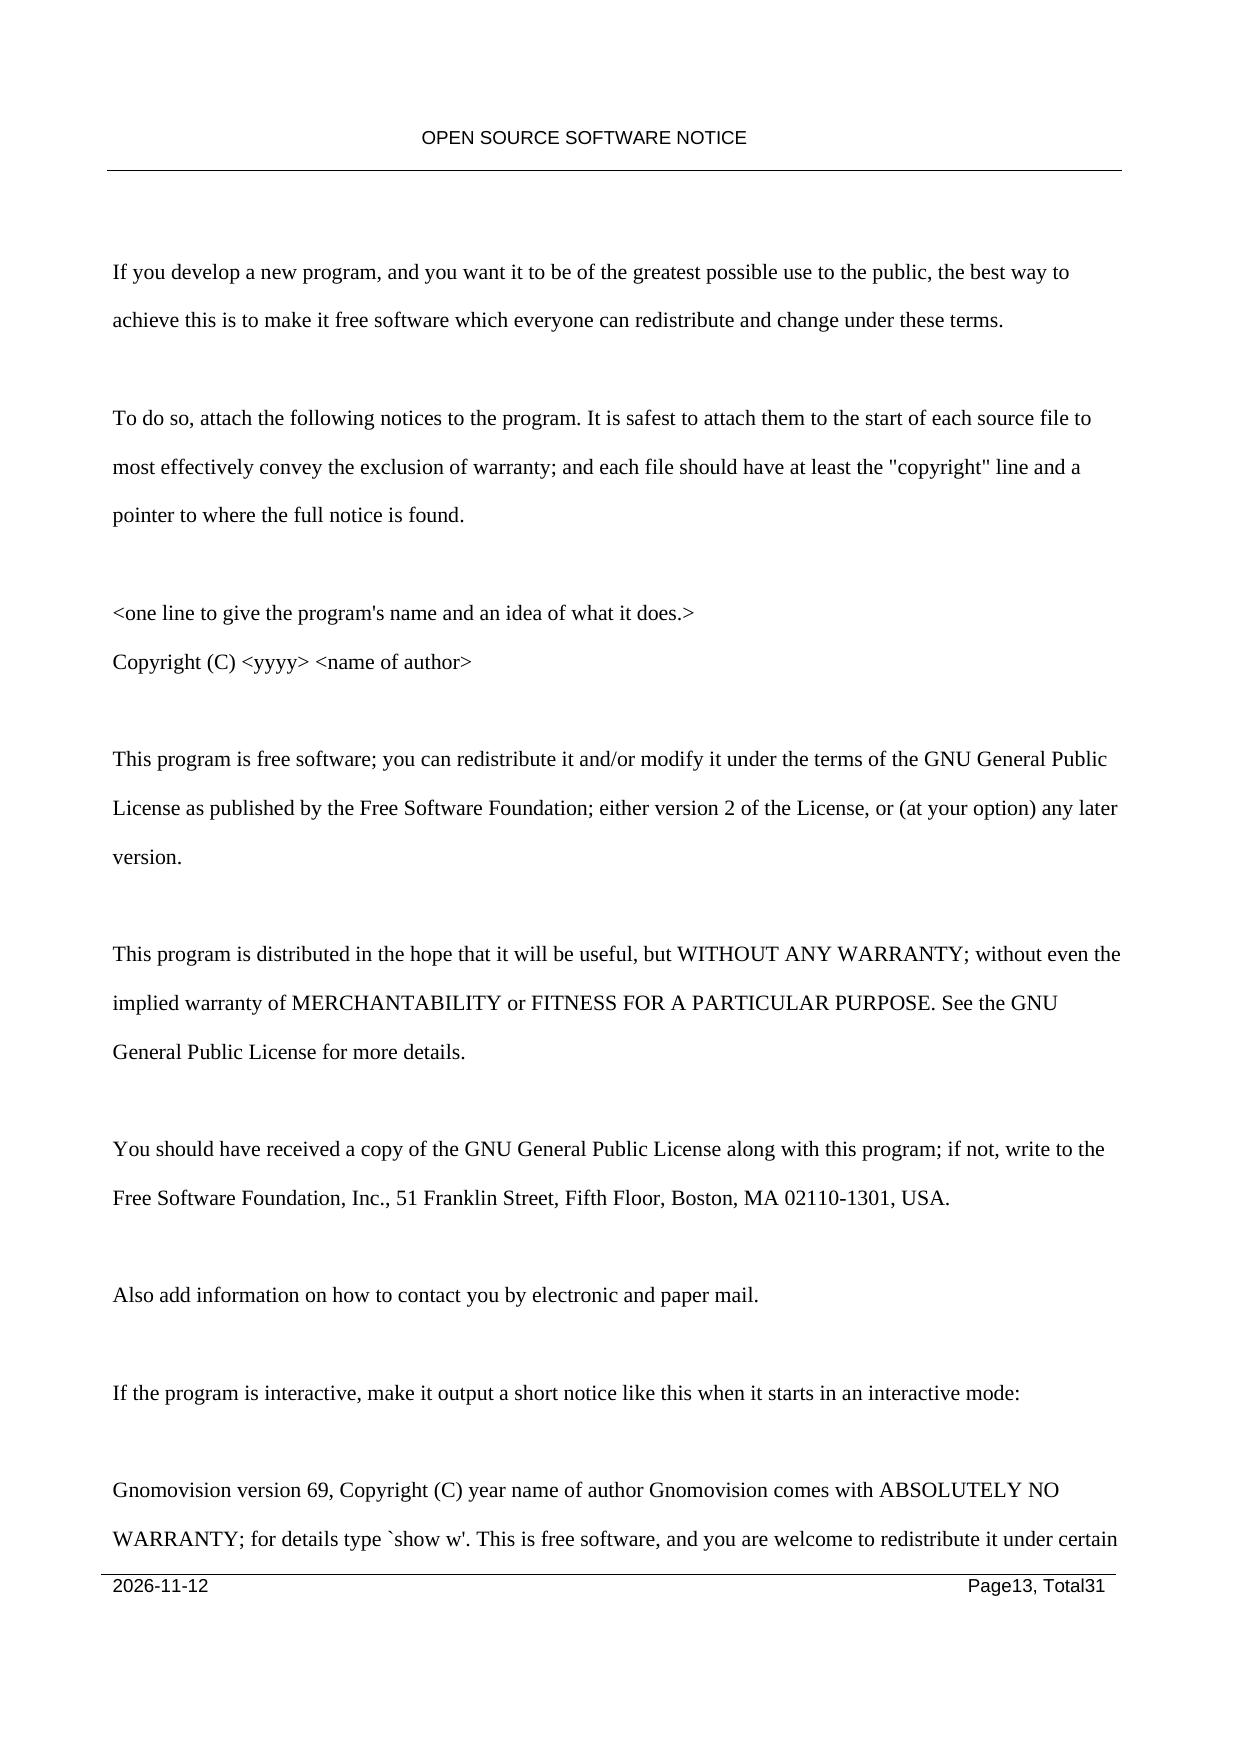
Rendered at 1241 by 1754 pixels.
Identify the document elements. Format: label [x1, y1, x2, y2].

text [112, 206, 1128, 1555]
